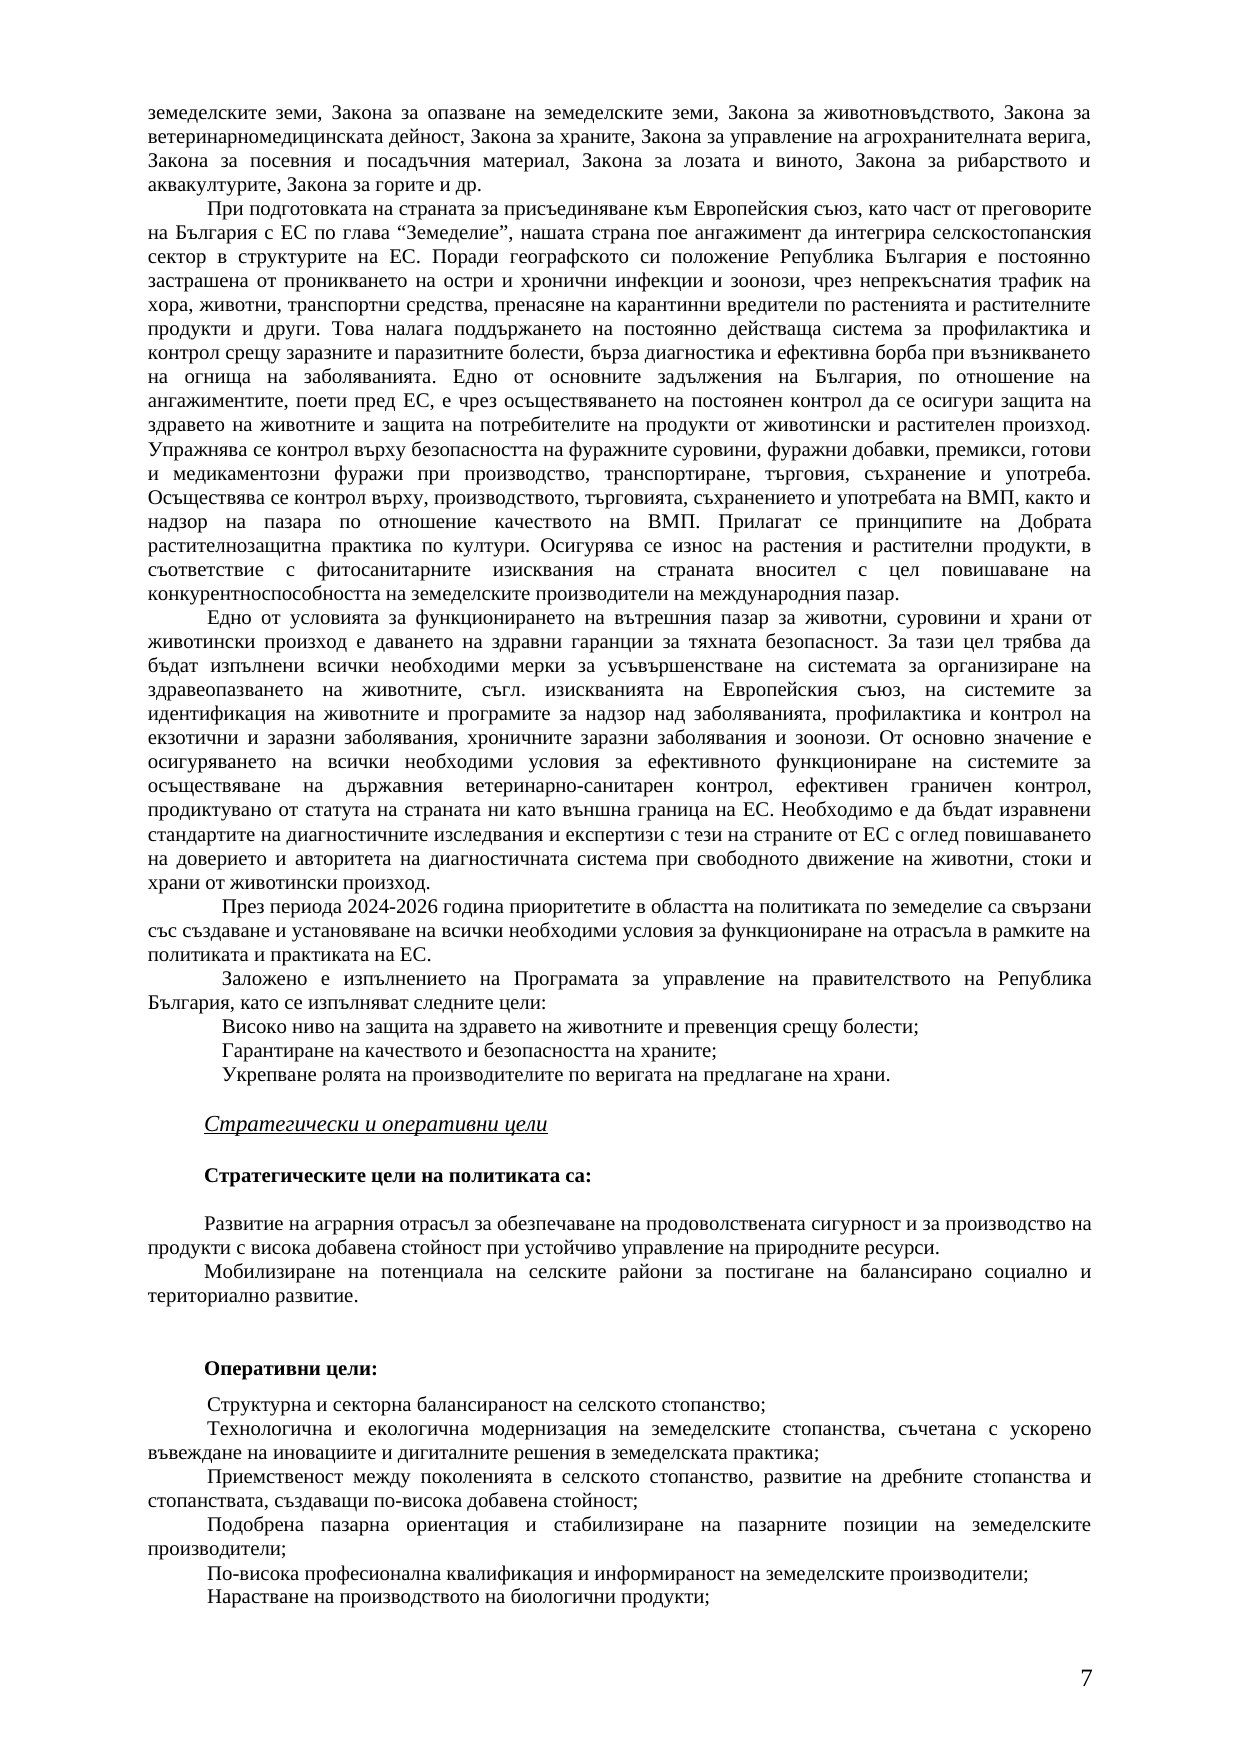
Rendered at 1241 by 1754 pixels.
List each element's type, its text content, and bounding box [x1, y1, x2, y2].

text При подготовката на страната за присъединяване към Европейския съюз, като част от преговорите на България с ЕС по глава “Земеделие”, нашата страна пое ангажимент да интегрира селскостопанския сектор в структурите на ЕС. Поради географското си положение Република България е постоянно застрашена от проникването на остри и хронични инфекции и зоонози, чрез непрекъснатия трафик на хора, животни, транспортни средства, пренасяне на карантинни вредители по растенията и растителните продукти и други. Това налага поддържането на постоянно действаща система за профилактика и контрол срещу заразните и паразитните болести, бърза диагностика и ефективна борба при възникването на огнища на заболяванията. Едно от основните задължения на България, по отношение на ангажиментите, поети пред ЕС, е чрез осъществяването на постоянен контрол да се осигури защита на здравето на животните и защита на потребителите на продукти от животински и растителен произход. Упражнява се контрол върху безопасността на фуражните суровини, фуражни добавки, премикси, готови и медикаментозни фуражи при производство, транспортиране, търговия, съхранение и употреба. Осъществява се контрол върху, производството, търговията, съхранението и употребата на ВМП, както и надзор на пазара по отношение качеството на ВМП. Прилагат се принципите на Добрата растителнозащитна практика по култури. Осигурява се износ на растения и растителни продукти, в съответствие с фитосанитарните изисквания на страната вносител с цел повишаване на конкурентноспособността на земеделските производители на международния пазар. [148, 196, 1092, 605]
text Технологична и екологична модернизация на земеделските стопанства, съчетана с ускорено въвеждане на иновациите и дигиталните решения в земеделската практика; [148, 1416, 1092, 1464]
text Едно от условията за функционирането на вътрешния пазар за животни, суровини и храни от животински произход е даването на здравни гаранции за тяхната безопасност. За тази цел трябва да бъдат изпълнени всички необходими мерки за усъвършенстване на системата за организиране на здравеопазването на животните, съгл. изискванията на Европейския съюз, на системите за идентификация на животните и програмите за надзор над заболяванията, профилактика и контрол на екзотични и заразни заболявания, хроничните заразни заболявания и зоонози. От основно значение е осигуряването на всички необходими условия за ефективното функциониране на системите за осъществяване на държавния ветеринарно-санитарен контрол, ефективен граничен контрол, продиктувано от статута на страната ни като външна граница на ЕС. Необходимо е да бъдат изравнени стандартите на диагностичните изследвания и експертизи с тези на страните от ЕС с оглед повишаването на доверието и авторитета на диагностичната система при свободното движение на животни, стоки и храни от животински произход. [148, 605, 1092, 894]
text Подобрена пазарна ориентация и стабилизиране на пазарните позиции на земеделските производители; [148, 1512, 1092, 1560]
text Гарантиране на качеството и безопасността на храните; [148, 1038, 1092, 1062]
text Заложено е изпълнението на Програмата за управление на правителството на Република България, като се изпълняват следните цели: [148, 966, 1092, 1014]
text Укрепване ролята на производителите по веригата на предлагане на храни. [148, 1062, 1092, 1086]
text Оперативни цели: [148, 1355, 1092, 1379]
text Приемственост между поколенията в селското стопанство, развитие на дребните стопанства и стопанствата, създаващи по-висока добавена стойност; [148, 1464, 1092, 1512]
text Мобилизиране на потенциала на селските райони за постигане на балансирано социално и териториално развитие. [148, 1259, 1092, 1307]
text Нарастване на производството на биологични продукти; [148, 1584, 1092, 1608]
text Високо ниво на защита на здравето на животните и превенция срещу болести; [148, 1014, 1092, 1038]
text По-висока професионална квалификация и информираност на земеделските производители; [148, 1560, 1092, 1584]
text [148, 99, 1092, 196]
text Развитие на аграрния отрасъл за обезпечаване на продоволствената сигурност и за производство на продукти с висока добавена стойност при устойчиво управление на природните ресурси. [148, 1211, 1092, 1259]
text Структурна и секторна балансираност на селското стопанство; [207, 1392, 1092, 1416]
text Стратегически и оперативни цели [148, 1110, 1092, 1137]
text През периода 2024-2026 година приоритетите в областта на политиката по земеделие са свързани със създаване и установяване на всички необходими условия за функциониране на отрасъла в рамките на политиката и практиката на ЕС. [148, 894, 1092, 966]
text Стратегическите цели на политиката са: [148, 1163, 1092, 1187]
